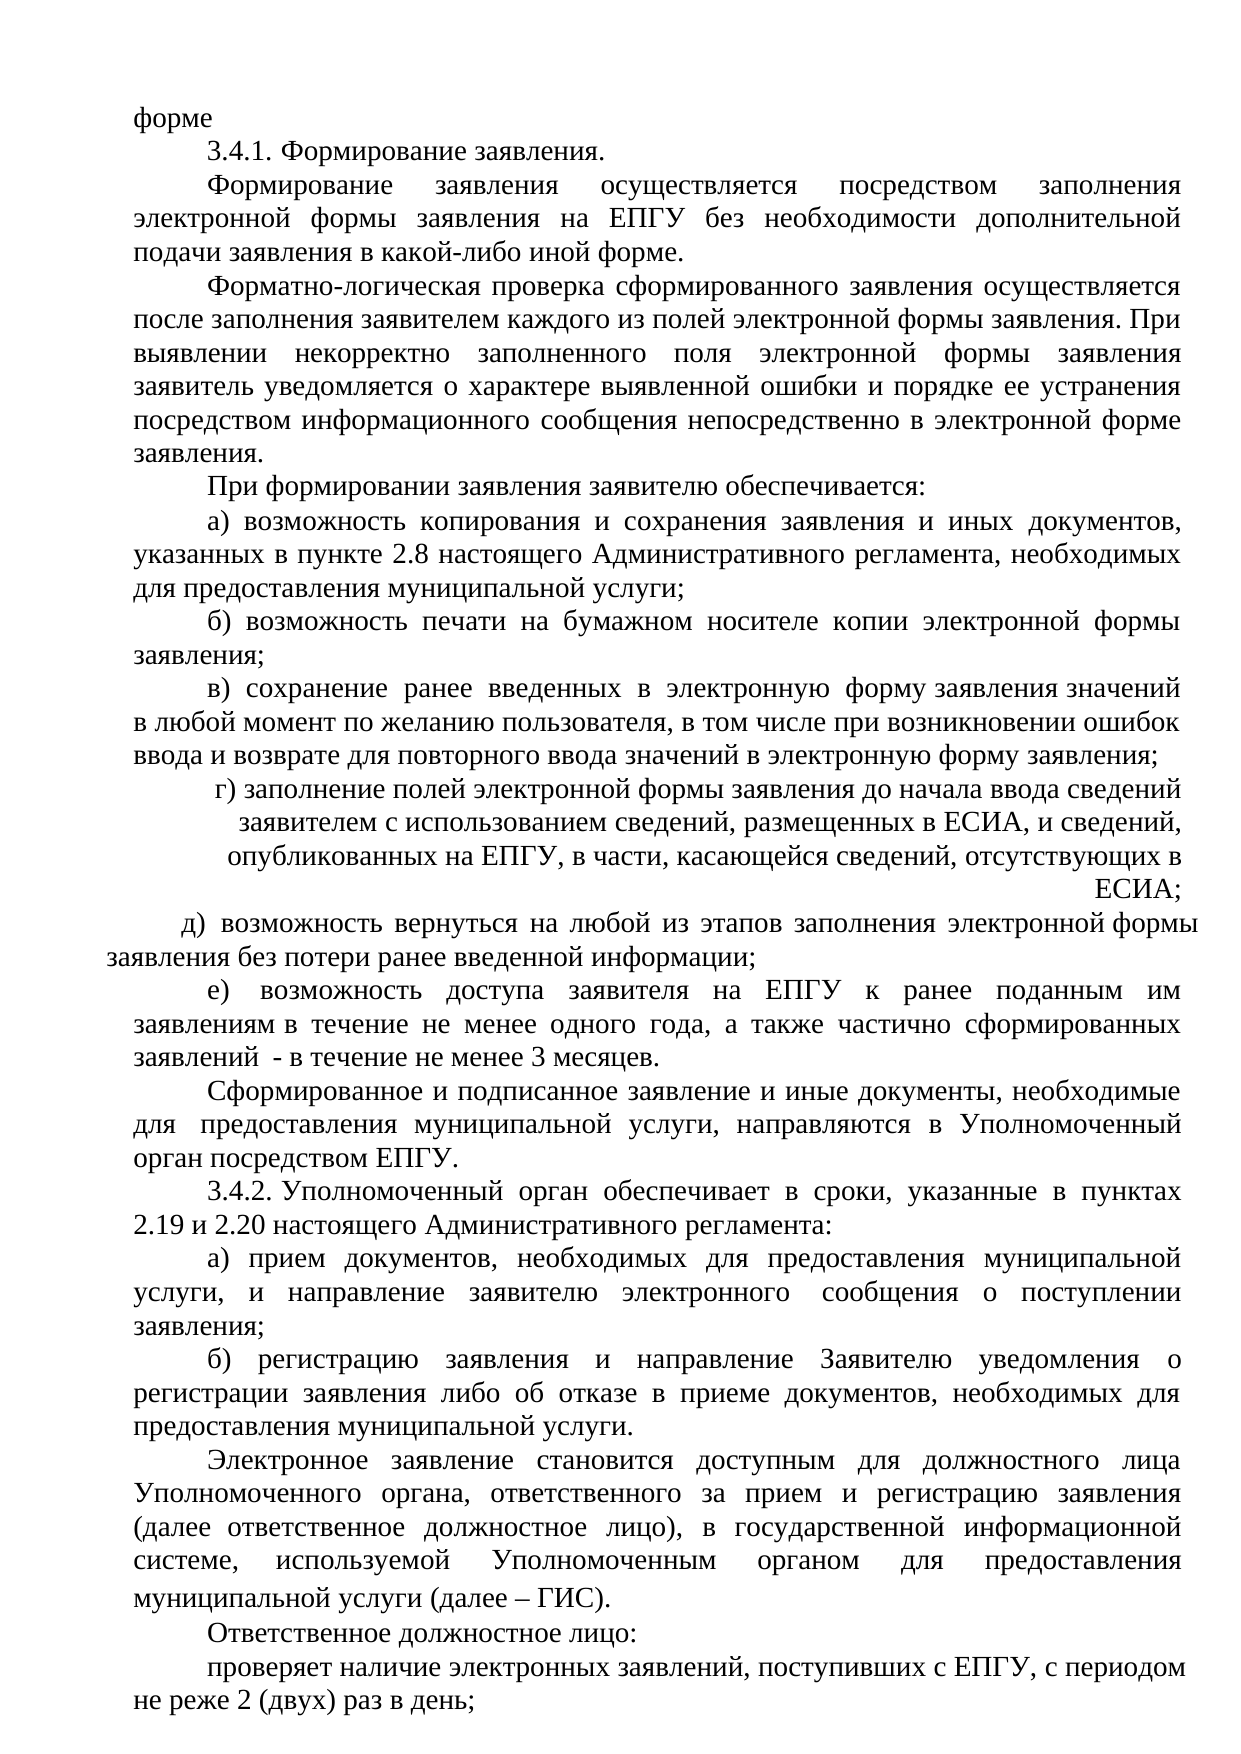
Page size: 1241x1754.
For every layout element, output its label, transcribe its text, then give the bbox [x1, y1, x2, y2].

text д) возможность вернуться на любой из этапов заполнения электронной формы заявления без потери ранее введенной информации; [106, 905, 1198, 972]
list Уполномоченный орган обеспечивает в сроки, указанные в пунктах 2.19 и 2.20 настоящего Административного регламента: [133, 1173, 1182, 1241]
text Формирование заявления осуществляется посредством заполнения электронной формы заявления на ЕПГУ без необходимости дополнительной подачи заявления в какой-либо иной форме. [133, 167, 1181, 268]
text Ответственное должностное лицо: [207, 1616, 1198, 1649]
text е) возможность доступа заявителя на ЕПГУ к ранее поданным им заявлениям в течение не менее одного года, а также частично сформированных заявлений - в течение не менее 3 месяцев. [133, 972, 1182, 1073]
text а) прием документов, необходимых для предоставления муниципальной услуги, и направление заявителю электронного сообщения о поступлении заявления; [133, 1241, 1182, 1341]
text Сформированное и подписанное заявление и иные документы, необходимые для предоставления муниципальной услуги, направляются в Уполномоченный орган посредством ЕПГУ. [133, 1073, 1182, 1173]
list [133, 100, 1181, 133]
text в) сохранение ранее введенных в электронную форму заявления значений в любой момент по желанию пользователя, в том числе при возникновении ошибок ввода и возврате для повторного ввода значений в электронную форму заявления; [133, 670, 1181, 771]
text б) возможность печати на бумажном носителе копии электронной формы заявления; [133, 603, 1181, 670]
text б) регистрацию заявления и направление Заявителю уведомления о регистрации заявления либо об отказе в приеме документов, необходимых для предоставления муниципальной услуги. [133, 1341, 1182, 1442]
text Электронное заявление становится доступным для должностного лица Уполномоченного органа, ответственного за прием и регистрацию заявления (далее ответственное должностное лицо), в государственной информационной системе, используемой Уполномоченным органом для предоставления муниципальной услуги (далее – ГИС). [133, 1442, 1182, 1616]
text При формировании заявления заявителю обеспечивается: [207, 469, 1198, 503]
text г) заполнение полей электронной формы заявления до начала ввода сведений заявителем с использованием сведений, размещенных в ЕСИА, и сведений, опубликованных на ЕПГУ, в части, касающейся сведений, отсутствующих в ЕСИА; [133, 771, 1182, 905]
text Форматно-логическая проверка сформированного заявления осуществляется после заполнения заявителем каждого из полей электронной формы заявления. При выявлении некорректно заполненного поля электронной формы заявления заявитель уведомляется о характере выявленной ошибки и порядке ее устранения посредством информационного сообщения непосредственно в электронной форме заявления. [133, 268, 1181, 469]
text а) возможность копирования и сохранения заявления и иных документов, указанных в пункте 2.8 настоящего Административного регламента, необходимых для предоставления муниципальной услуги; [133, 503, 1182, 603]
list Формирование заявления. [207, 133, 1198, 167]
text проверяет наличие электронных заявлений, поступивших с ЕПГУ, с периодом не реже 2 (двух) раз в день; [133, 1649, 1198, 1716]
